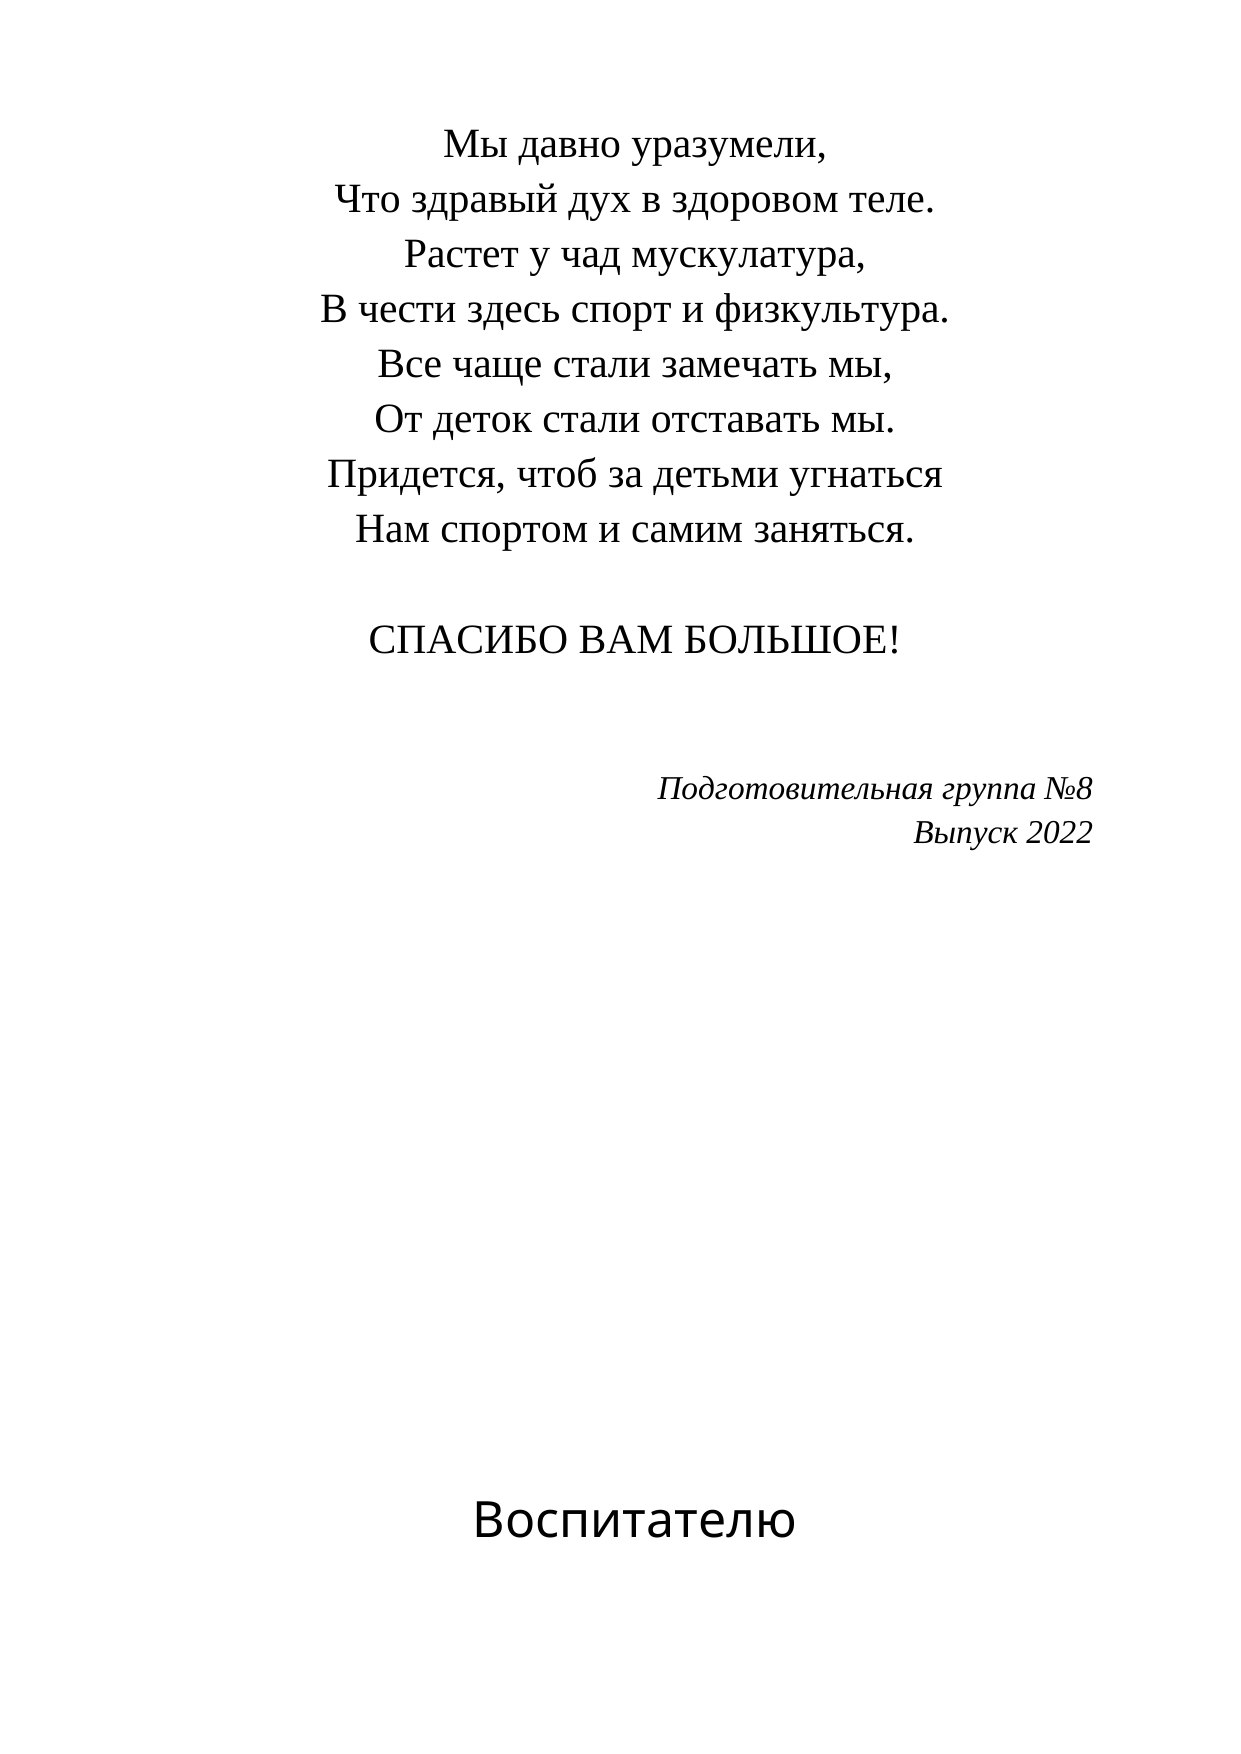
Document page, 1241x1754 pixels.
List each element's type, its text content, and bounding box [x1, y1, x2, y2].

text Воспитателю [177, 1484, 1093, 1553]
text Выпуск 2022 [177, 812, 1093, 851]
text Мы давно уразумели, Что здравый дух в здоровом теле. Растет у чад мускулатура, В чести здесь спорт и физкультура. Все чаще стали замечать мы, От деток стали отставать мы. Придется, чтоб за детьми угнаться Нам спортом и самим заняться. [177, 118, 1093, 552]
text СПАСИБО ВАМ БОЛЬШОЕ! [177, 614, 1093, 662]
text Подготовительная группа №8 [177, 768, 1093, 807]
